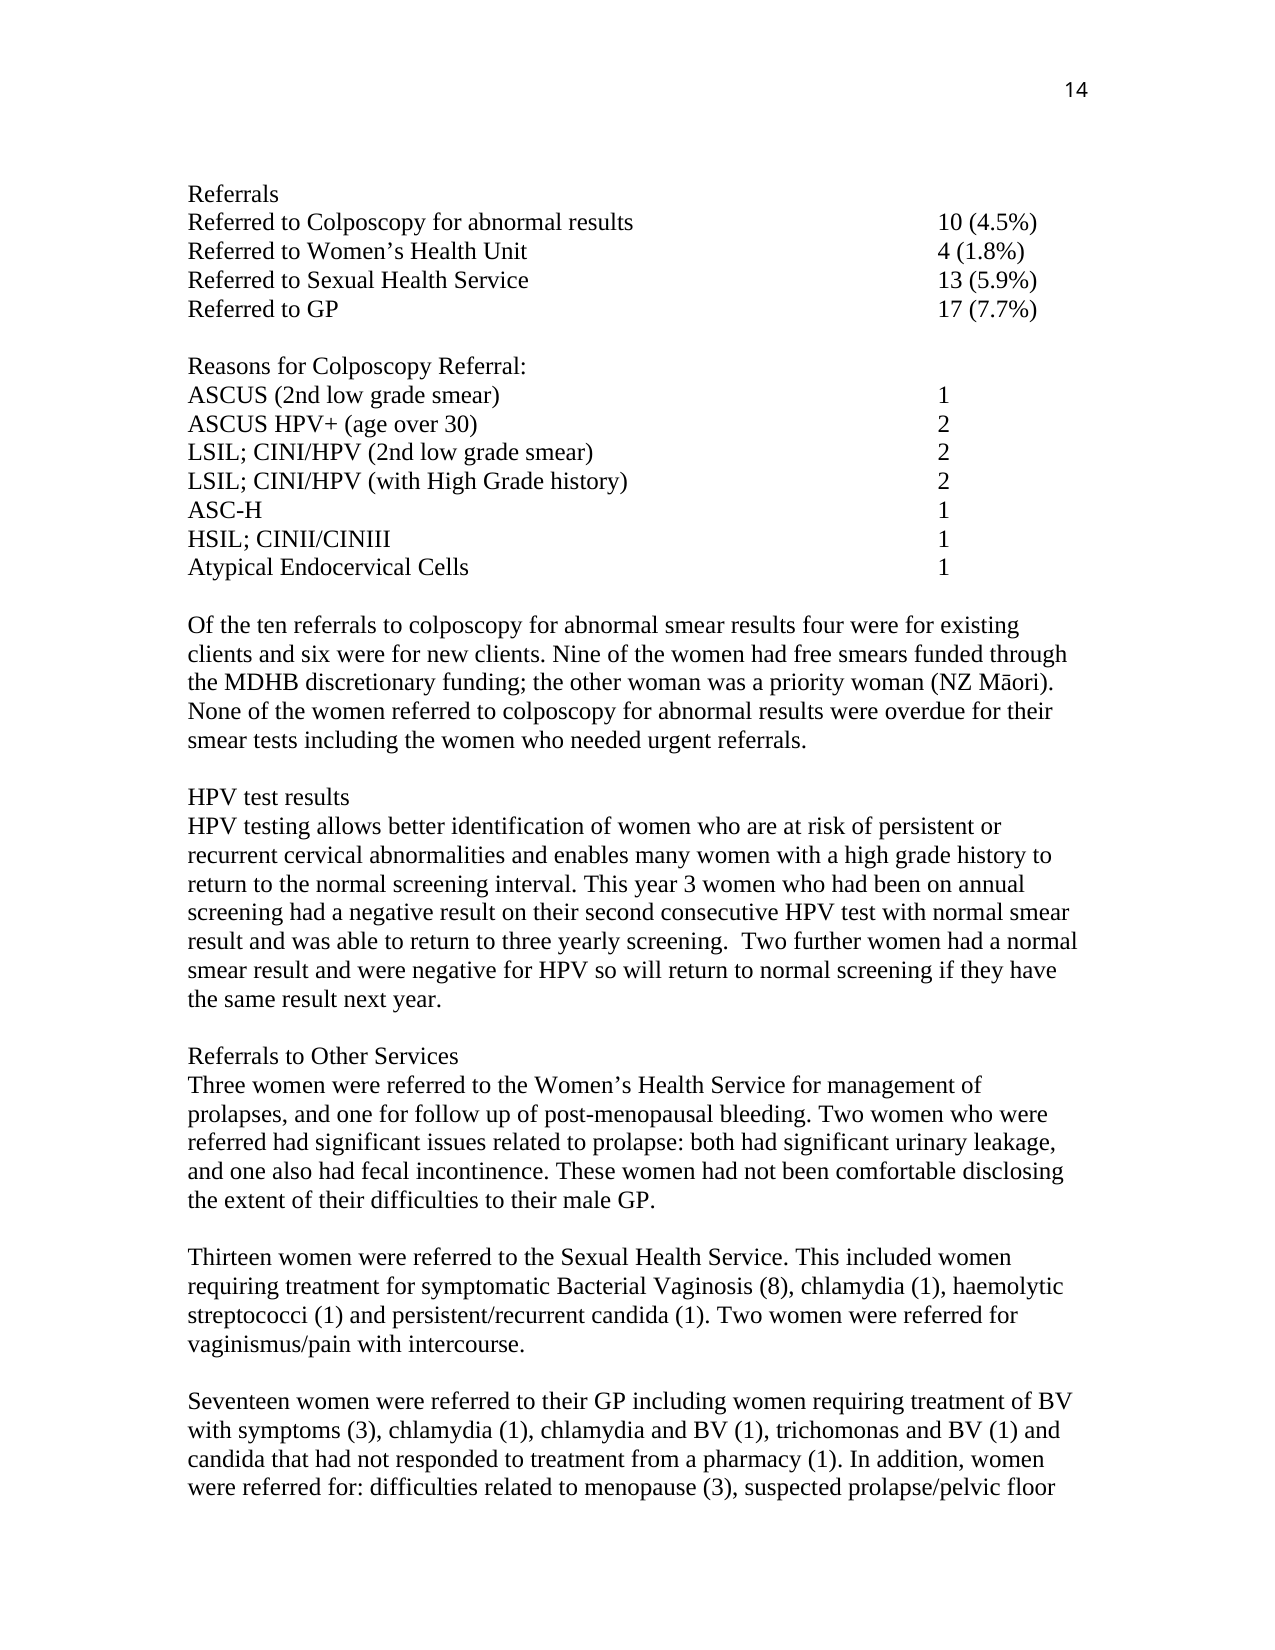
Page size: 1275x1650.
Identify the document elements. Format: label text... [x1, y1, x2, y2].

subtitle Referrals [187, 179, 1088, 207]
text Referred to Sexual Health Service 13 (5.9%) [187, 265, 1088, 294]
list LSIL; CINI/HPV (2nd low grade smear) 2 [187, 437, 1088, 466]
list ASC-H 1 [187, 495, 1088, 524]
subtitle Referred to Colposcopy for abnormal results 10 (4.5%) [187, 207, 1088, 236]
list Atypical Endocervical Cells 1 [187, 552, 1088, 581]
list ASCUS (2nd low grade smear) 1 [187, 380, 1088, 409]
text Referred to GP 17 (7.7%) [187, 294, 1088, 322]
text Referred to Women’s Health Unit 4 (1.8%) [187, 236, 1088, 265]
list ASCUS HPV+ (age over 30) 2 [187, 409, 1088, 437]
list HSIL; CINII/CINIII 1 [187, 524, 1088, 552]
list LSIL; CINI/HPV (with High Grade history) 2 [187, 466, 1088, 495]
list HPV testing allows better identification of women who are at risk of persistent or recurrent cervical abnormalities and enables many women with a high grade history to return to the normal screening interval. This year 3 women who had been on annual screening had a negative result on their second consecutive HPV test with normal smear result and was able to return to three yearly screening. Two further women had a normal smear result and were negative for HPV so will return to normal screening if they have the same result next year. [187, 811, 1088, 1012]
text Of the ten referrals to colposcopy for abnormal smear results four were for existing clients and six were for new clients. Nine of the women had free smears funded through the MDHB discretionary funding; the other woman was a priority woman (NZ Māori). None of the women referred to colposcopy for abnormal results were overdue for their smear tests including the women who needed urgent referrals. [187, 610, 1088, 754]
list Thirteen women were referred to the Sexual Health Service. This included women requiring treatment for symptomatic Bacterial Vaginosis (8), chlamydia (1), haemolytic streptococci (1) and persistent/recurrent candida (1). Two women were referred for vaginismus/pain with intercourse. [187, 1242, 1088, 1357]
subtitle Referrals to Other Services [187, 1041, 1088, 1070]
list HPV test results [187, 782, 1088, 811]
text Three women were referred to the Women’s Health Service for management of prolapses, and one for follow up of post-menopausal bleeding. Two women who were referred had significant issues related to prolapse: both had significant urinary leakage, and one also had fecal incontinence. These women had not been comfortable disclosing the extent of their difficulties to their male GP. [187, 1070, 1088, 1214]
subtitle Reasons for Colposcopy Referral: [187, 351, 1088, 380]
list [187, 1386, 1088, 1501]
